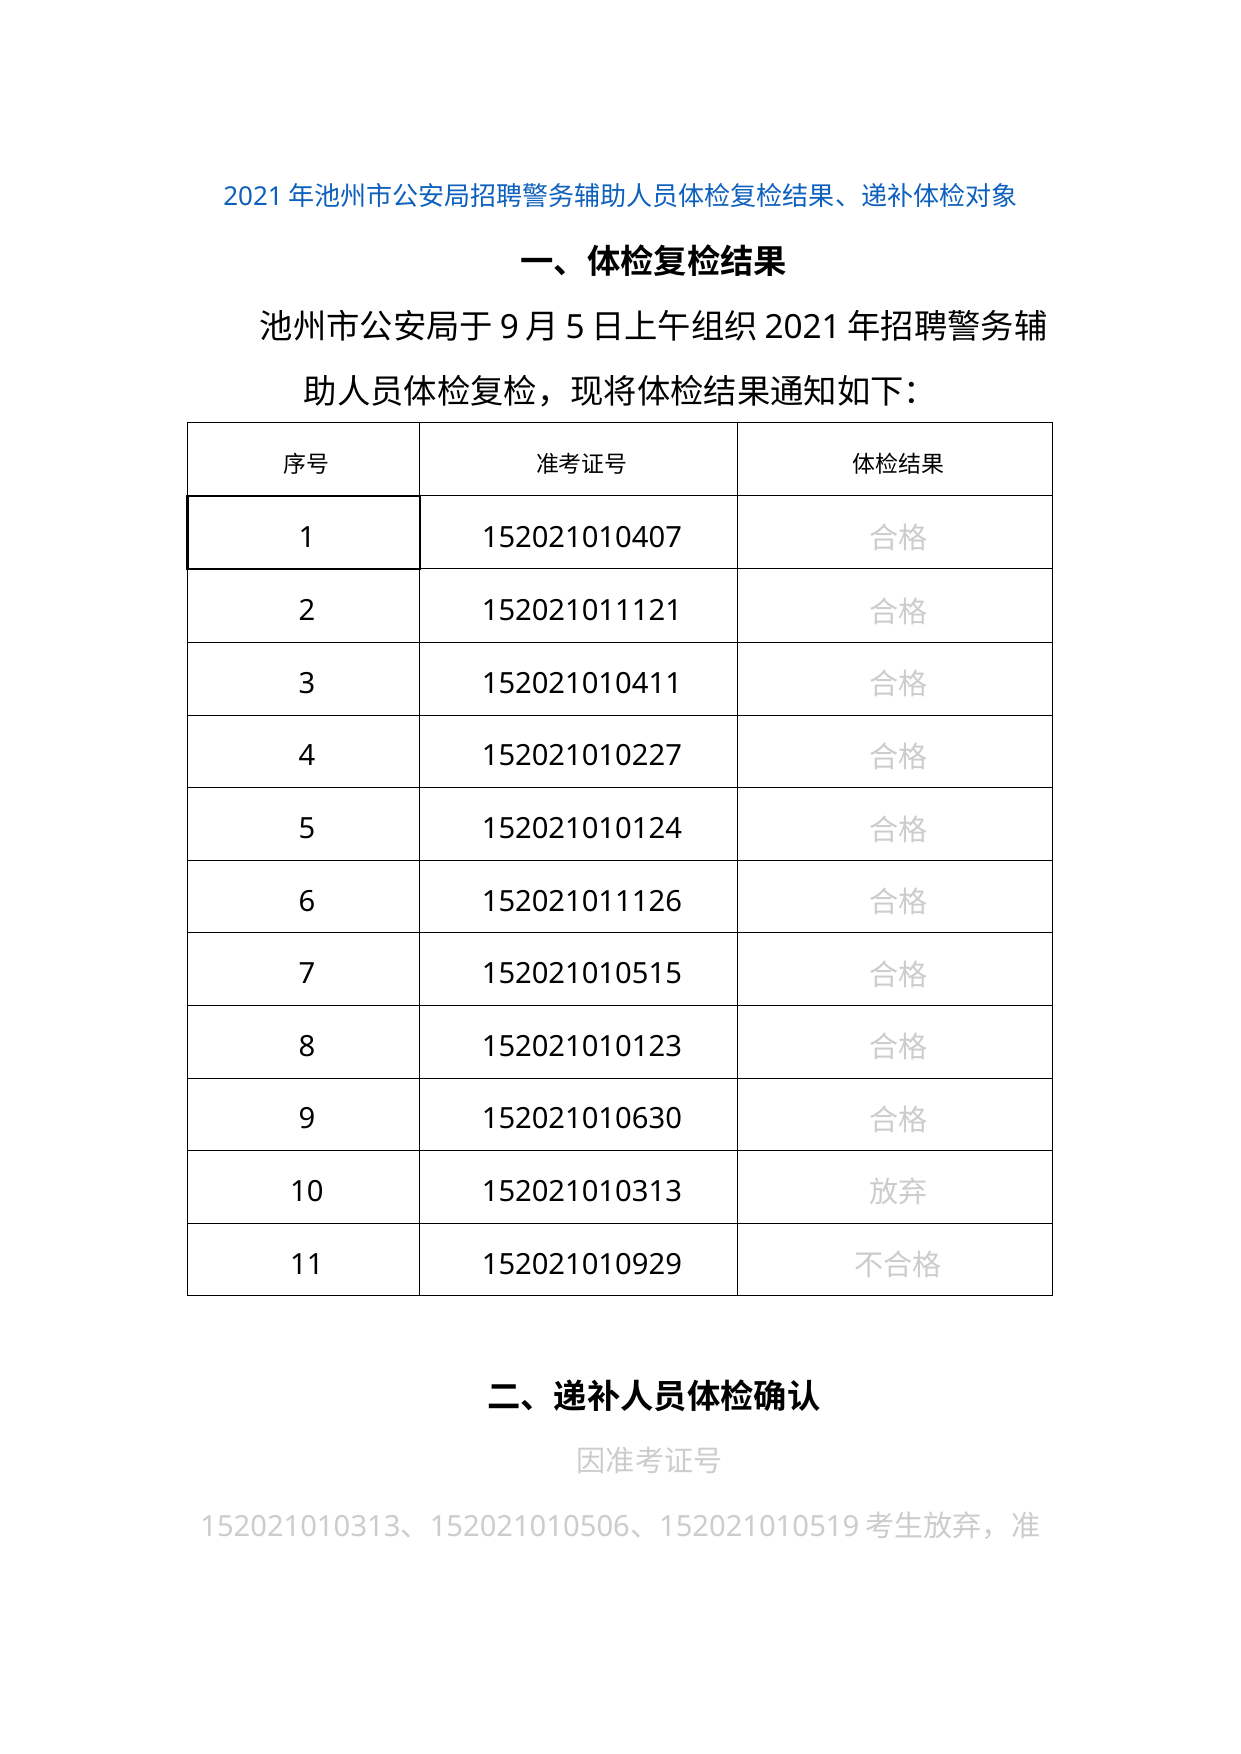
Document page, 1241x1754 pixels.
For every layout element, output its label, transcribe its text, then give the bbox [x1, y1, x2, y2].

text 池州市公安局于9月5日上午组织2021年招聘警务辅助人员体检复检，现将体检结果通知如下： [187, 292, 1053, 422]
table_cell 合格 [738, 1079, 1052, 1150]
table_cell 合格 [738, 861, 1052, 932]
table_cell 合格 [738, 933, 1052, 1005]
text 二、递补人员体检确认 [187, 1361, 1053, 1426]
table_cell 11 [188, 1224, 419, 1295]
table_header 准考证号 [420, 423, 737, 494]
table_cell 152021010411 [420, 643, 737, 714]
table_cell 2 [188, 570, 419, 642]
table_cell 4 [188, 716, 419, 787]
table_cell 放弃 [738, 1151, 1052, 1223]
table_cell 6 [188, 861, 419, 932]
table_cell 合格 [738, 1006, 1052, 1077]
table_cell 152021010227 [420, 716, 737, 787]
table_cell 8 [188, 1006, 419, 1077]
table_cell 7 [188, 933, 419, 1005]
table_cell 1 [189, 497, 419, 568]
table_cell 合格 [738, 643, 1052, 714]
table_cell 9 [188, 1079, 419, 1150]
text 一、体检复检结果 [187, 227, 1053, 292]
table_header 体检结果 [738, 423, 1052, 494]
table_cell 152021010630 [420, 1079, 737, 1150]
table_cell 5 [188, 788, 419, 860]
table_cell 10 [188, 1151, 419, 1223]
table_cell 合格 [738, 569, 1052, 642]
table_cell 合格 [738, 496, 1052, 568]
table_header 序号 [188, 423, 419, 494]
table_cell 152021010124 [420, 788, 737, 860]
table_cell 不合格 [738, 1224, 1052, 1295]
table_cell 合格 [738, 788, 1052, 860]
table_cell 152021010929 [420, 1224, 737, 1295]
table_cell 152021011121 [420, 569, 737, 642]
table_cell 152021010313 [420, 1151, 737, 1223]
table_cell 152021010407 [421, 496, 737, 568]
table_cell 合格 [738, 716, 1052, 787]
table_cell 152021011126 [420, 861, 737, 932]
table_cell 152021010515 [420, 933, 737, 1005]
table_cell 3 [188, 643, 419, 714]
table_cell 152021010123 [420, 1006, 737, 1077]
text 2021年池州市公安局招聘警务辅助人员体检复检结果、递补体检对象 [187, 162, 1053, 227]
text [187, 1426, 1053, 1556]
